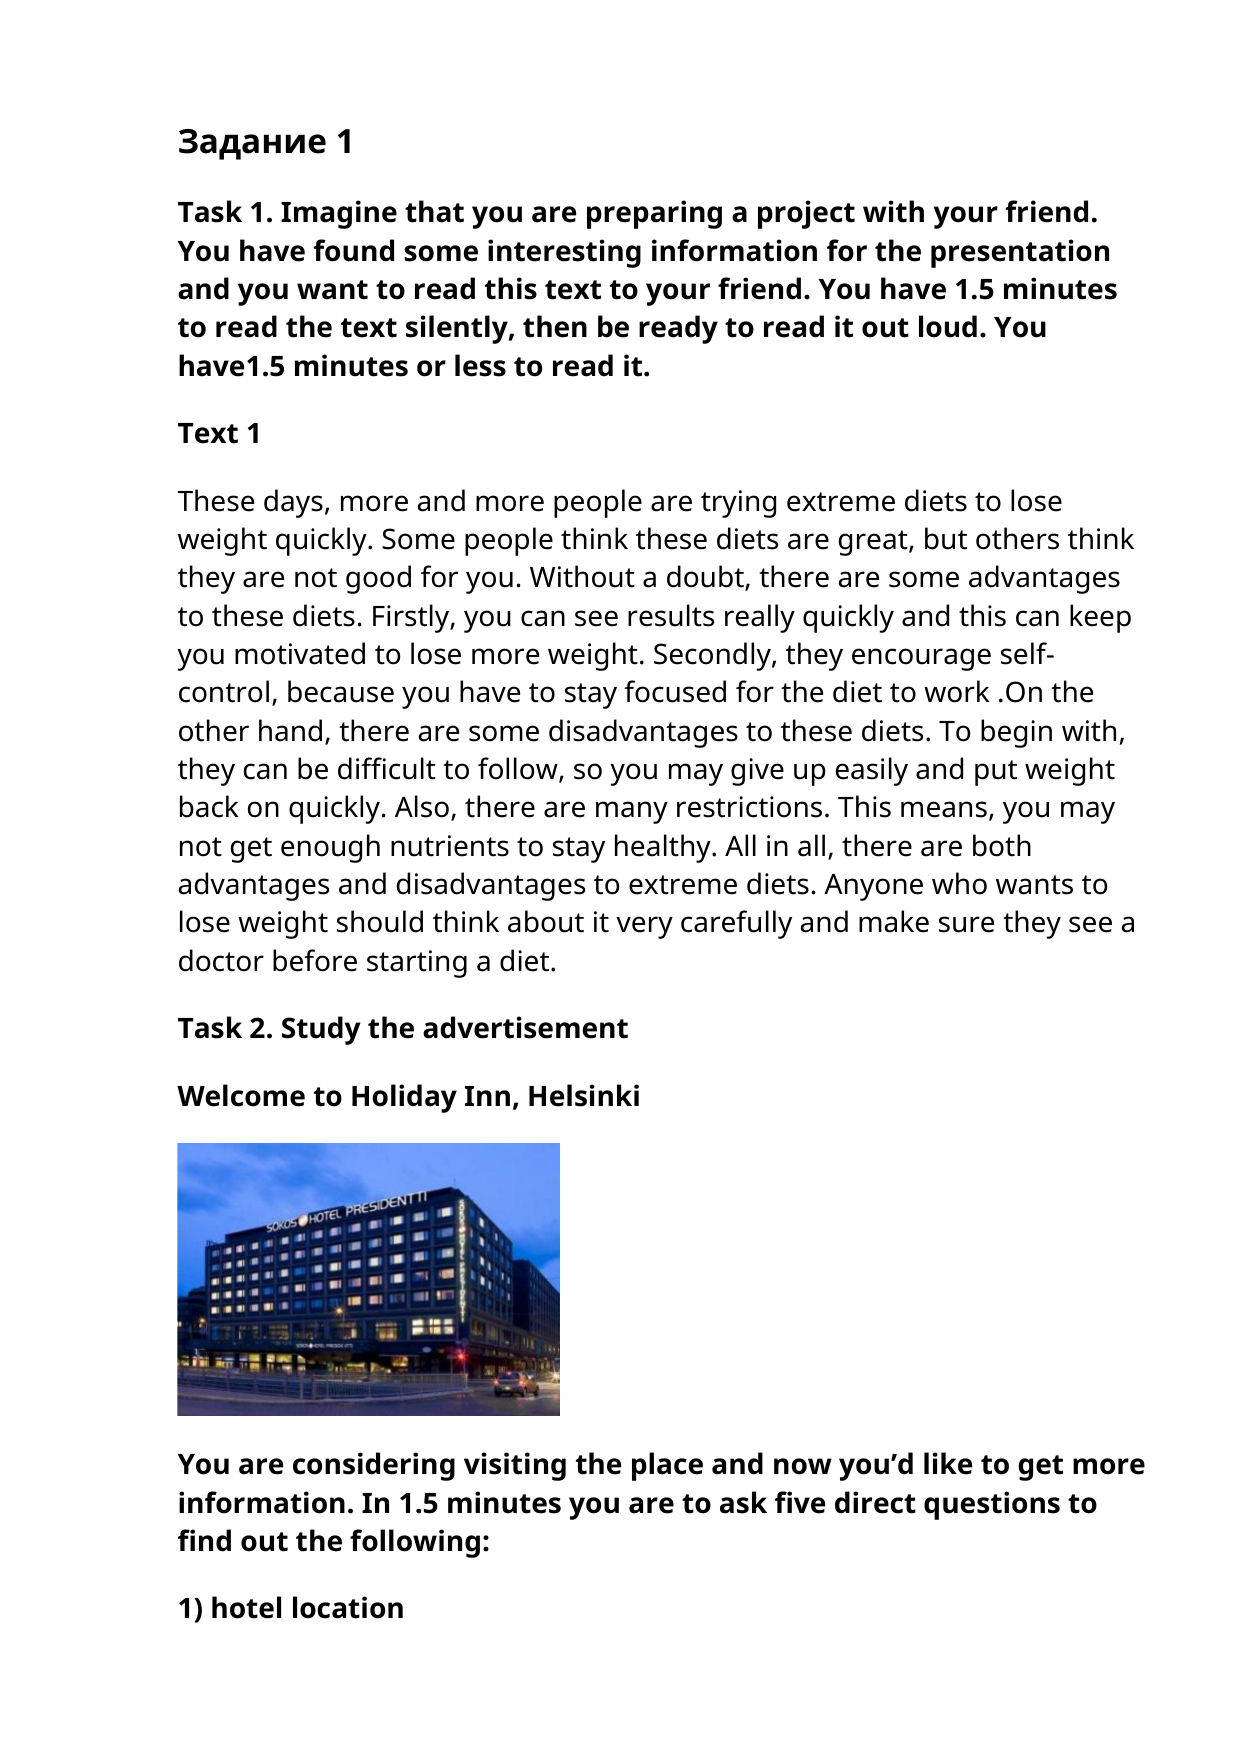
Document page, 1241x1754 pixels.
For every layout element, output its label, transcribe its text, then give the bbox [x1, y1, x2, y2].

text Task 1. Imagine that you are preparing a project with your friend. You have found some interesting information for the presentation and you want to read this text to your friend. You have 1.5 minutes to read the text silently, then be ready to read it out loud. You have1.5 minutes or less to read it. [177, 193, 1152, 384]
text These days, more and more people are trying extreme diets to lose weight quickly. Some people think these diets are great, but others think they are not good for you. Without a doubt, there are some advantages to these diets. Firstly, you can see results really quickly and this can keep you motivated to lose more weight. Secondly, they encourage self-control, because you have to stay focused for the diet to work .On the other hand, there are some disadvantages to these diets. To begin with, they can be difficult to follow, so you may give up easily and put weight back on quickly. Also, there are many restrictions. This means, you may not get enough nutrients to stay healthy. All in all, there are both advantages and disadvantages to extreme diets. Anyone who wants to lose weight should think about it very carefully and make sure they see a doctor before starting a diet. [177, 481, 1152, 979]
text Welcome to Holiday Inn, Helsinki [177, 1076, 1152, 1114]
text You are considering visiting the place and now you’d like to get more information. In 1.5 minutes you are to ask five direct questions to find out the following: [177, 1444, 1152, 1559]
picture [177, 1143, 560, 1416]
text Text 1 [177, 413, 1152, 452]
text Task 2. Study the advertisement [177, 1008, 1152, 1047]
text Задание 1 [177, 118, 1152, 163]
text 1) hotel location [177, 1589, 1152, 1627]
